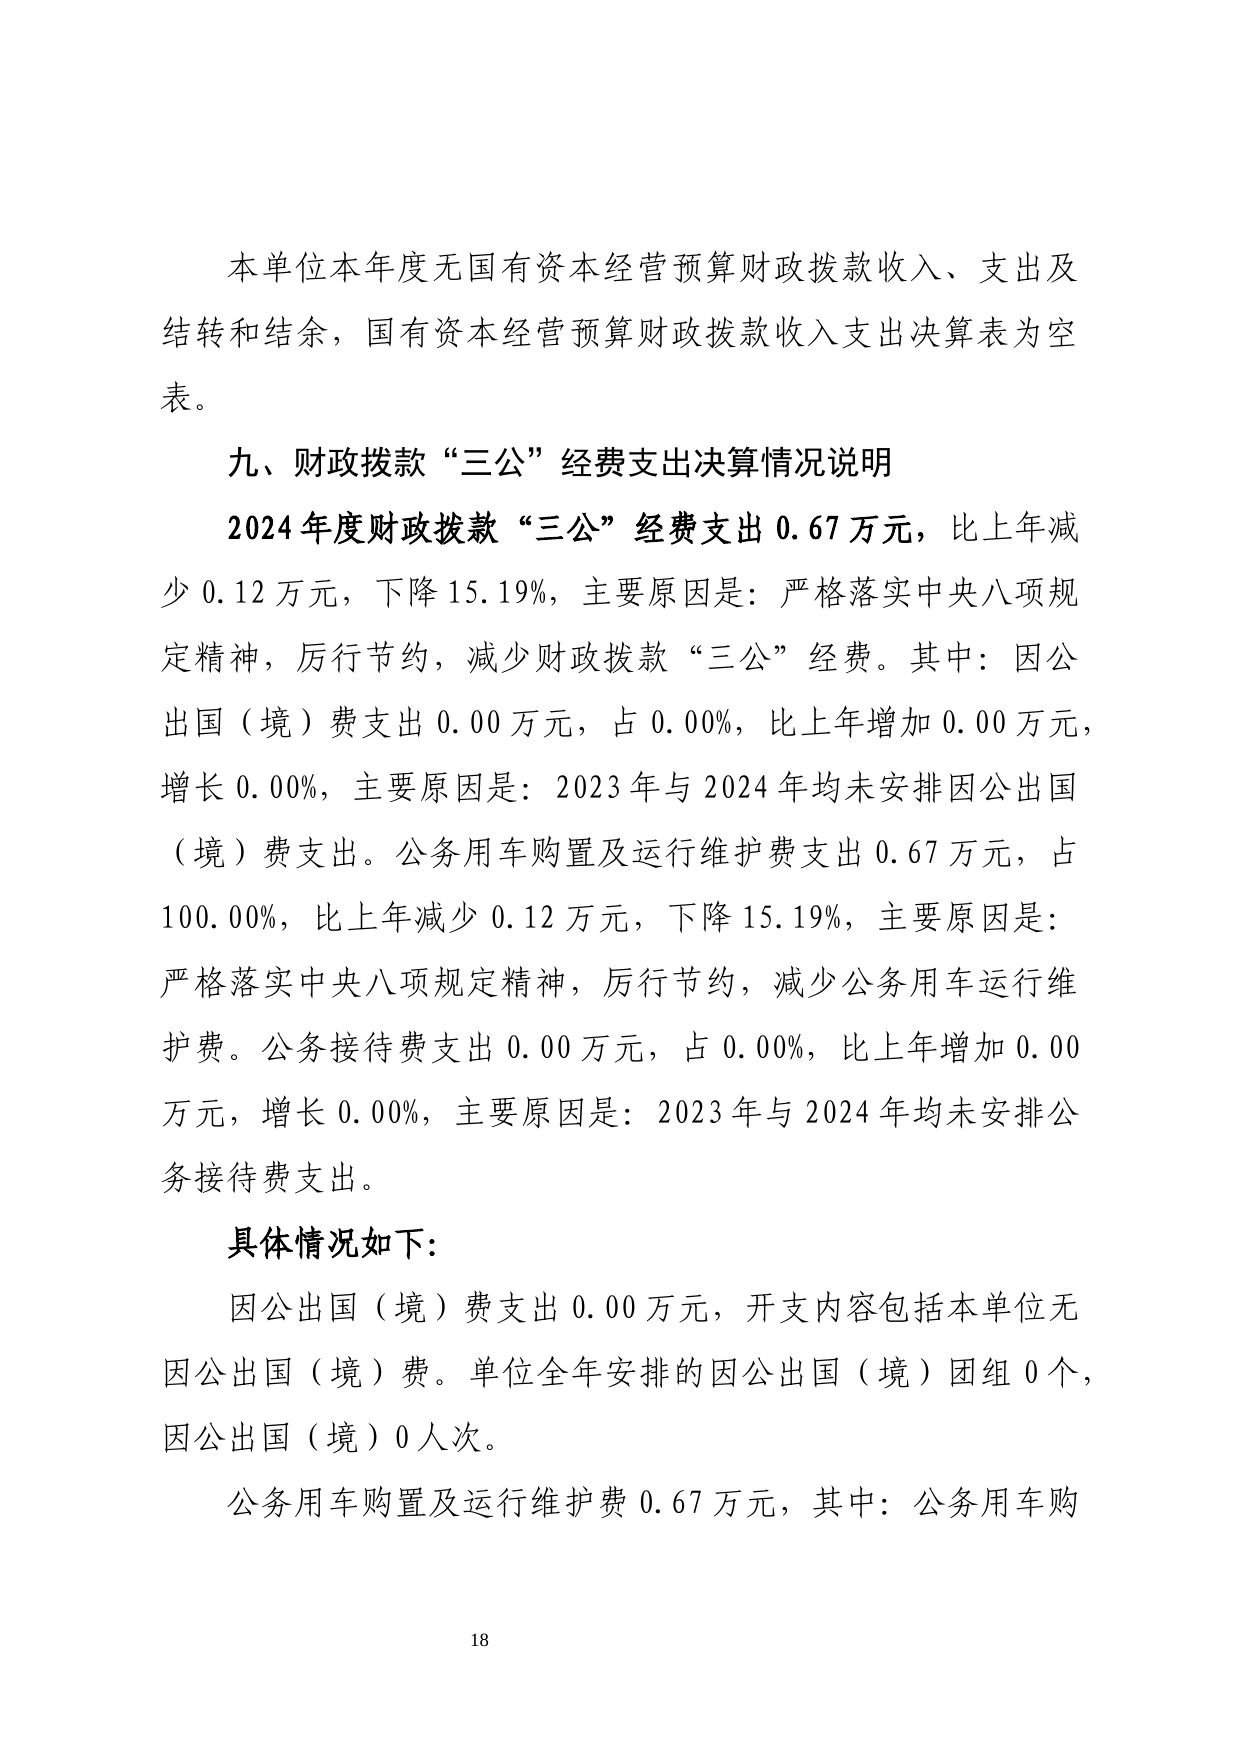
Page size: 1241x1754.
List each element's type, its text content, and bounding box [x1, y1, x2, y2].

text 本单位本年度无国有资本经营预算财政拨款收入、支出及结转和结余，国有资本经营预算财政拨款收入支出决算表为空表。 [159, 233, 1081, 428]
text 九、财政拨款“三公”经费支出决算情况说明 [159, 428, 1081, 493]
text 因公出国（境）费支出0.00万元，开支内容包括本单位无因公出国（境）费。单位全年安排的因公出国（境）团组0个，因公出国（境）0人次。 [159, 1273, 1081, 1468]
text 具体情况如下： [159, 1208, 1081, 1273]
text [159, 1468, 1081, 1533]
text 2024年度财政拨款“三公”经费支出0.67万元，比上年减少0.12万元，下降15.19%，主要原因是：严格落实中央八项规定精神，厉行节约，减少财政拨款“三公”经费。其中：因公出国（境）费支出0.00万元，占0.00%，比上年增加0.00万元，增长0.00%，主要原因是：2023年与2024年均未安排因公出国（境）费支出。公务用车购置及运行维护费支出0.67万元，占100.00%，比上年减少0.12万元，下降15.19%，主要原因是：严格落实中央八项规定精神，厉行节约，减少公务用车运行维护费。公务接待费支出0.00万元，占0.00%，比上年增加0.00万元，增长0.00%，主要原因是：2023年与2024年均未安排公务接待费支出。 [159, 493, 1081, 1208]
